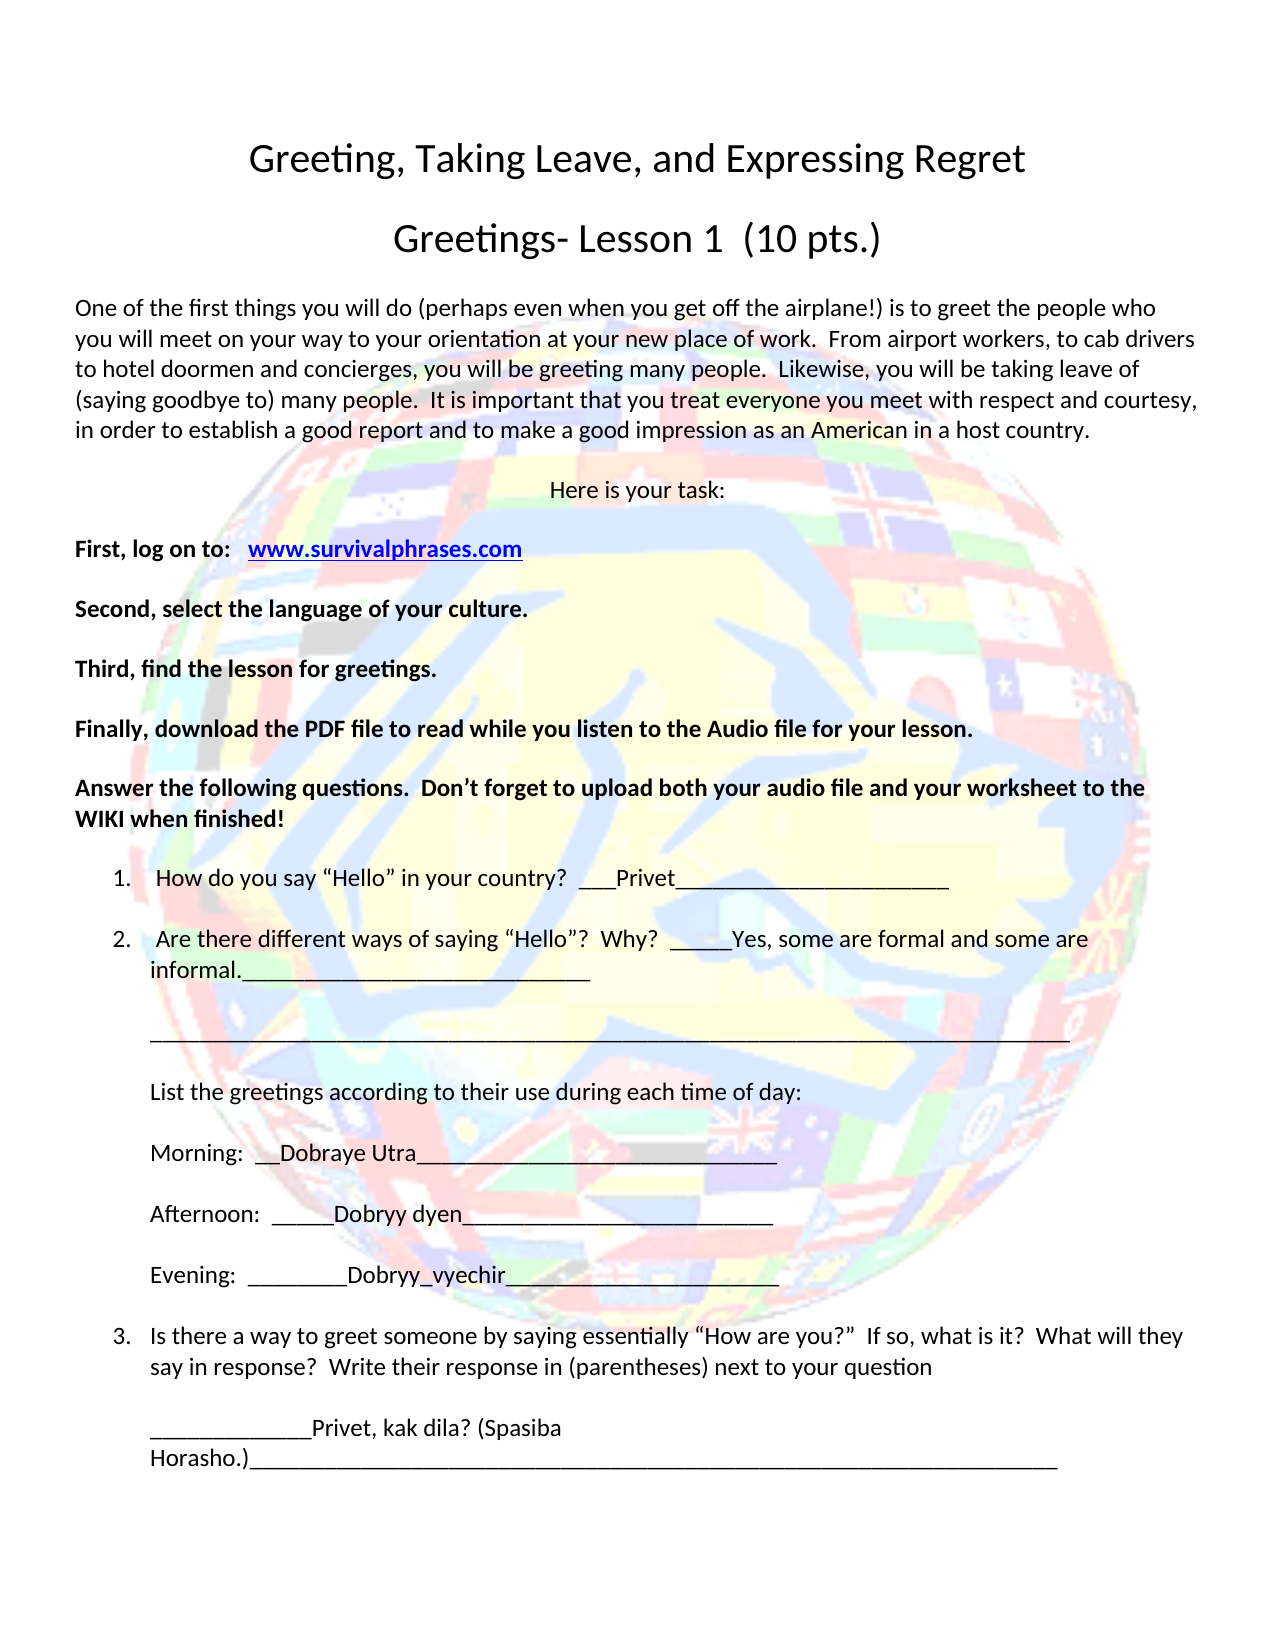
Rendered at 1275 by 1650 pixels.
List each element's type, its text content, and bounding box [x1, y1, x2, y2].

list Morning: __Dobraye Utra_____________________________ [150, 1137, 1200, 1168]
text Answer the following questions. Don’t forget to upload both your audio file and your worksheet to the WIKI when finished! [75, 772, 1200, 833]
list _____________Privet, kak dila? (Spasiba Horasho.)_________________________________________________________________ [150, 1412, 1200, 1473]
text Finally, download the PDF file to read while you listen to the Audio file for your lesson. [75, 713, 1200, 743]
list Afternoon: _____Dobryy dyen_________________________ [150, 1198, 1200, 1229]
text Greeting, Taking Leave, and Expressing Regret [75, 132, 1200, 183]
text Greetings- Lesson 1 (10 pts.) [75, 212, 1200, 263]
list Are there different ways of saying “Hello”? Why? _____Yes, some are formal and some are informal.____________________________ [112, 924, 1200, 985]
list __________________________________________________________________________ [150, 1015, 1200, 1046]
text First, log on to: www.survivalphrases.com [75, 534, 1200, 564]
list How do you say “Hello” in your country? ___Privet______________________ [112, 863, 1200, 893]
text Third, find the lesson for greetings. [75, 653, 1200, 683]
list Evening: ________Dobryy_vyechir______________________ [150, 1259, 1200, 1290]
list Is there a way to greet someone by saying essentially “How are you?” If so, what is it? What will they say in response? Write their response in (parentheses) next to your question [112, 1320, 1200, 1381]
text Here is your task: [75, 474, 1200, 504]
list List the greetings according to their use during each time of day: [150, 1076, 1200, 1107]
text Second, select the language of your culture. [75, 593, 1200, 624]
text One of the first things you will do (perhaps even when you get off the airplane!) is to greet the people who you will meet on your way to your orientation at your new place of work. From airport workers, to cab drivers to hotel doormen and concierges, you will be greeting many people. Likewise, you will be taking leave of (saying goodbye to) many people. It is important that you treat everyone you meet with respect and courtesy, in order to establish a good report and to make a good impression as an American in a host country. [75, 292, 1200, 445]
